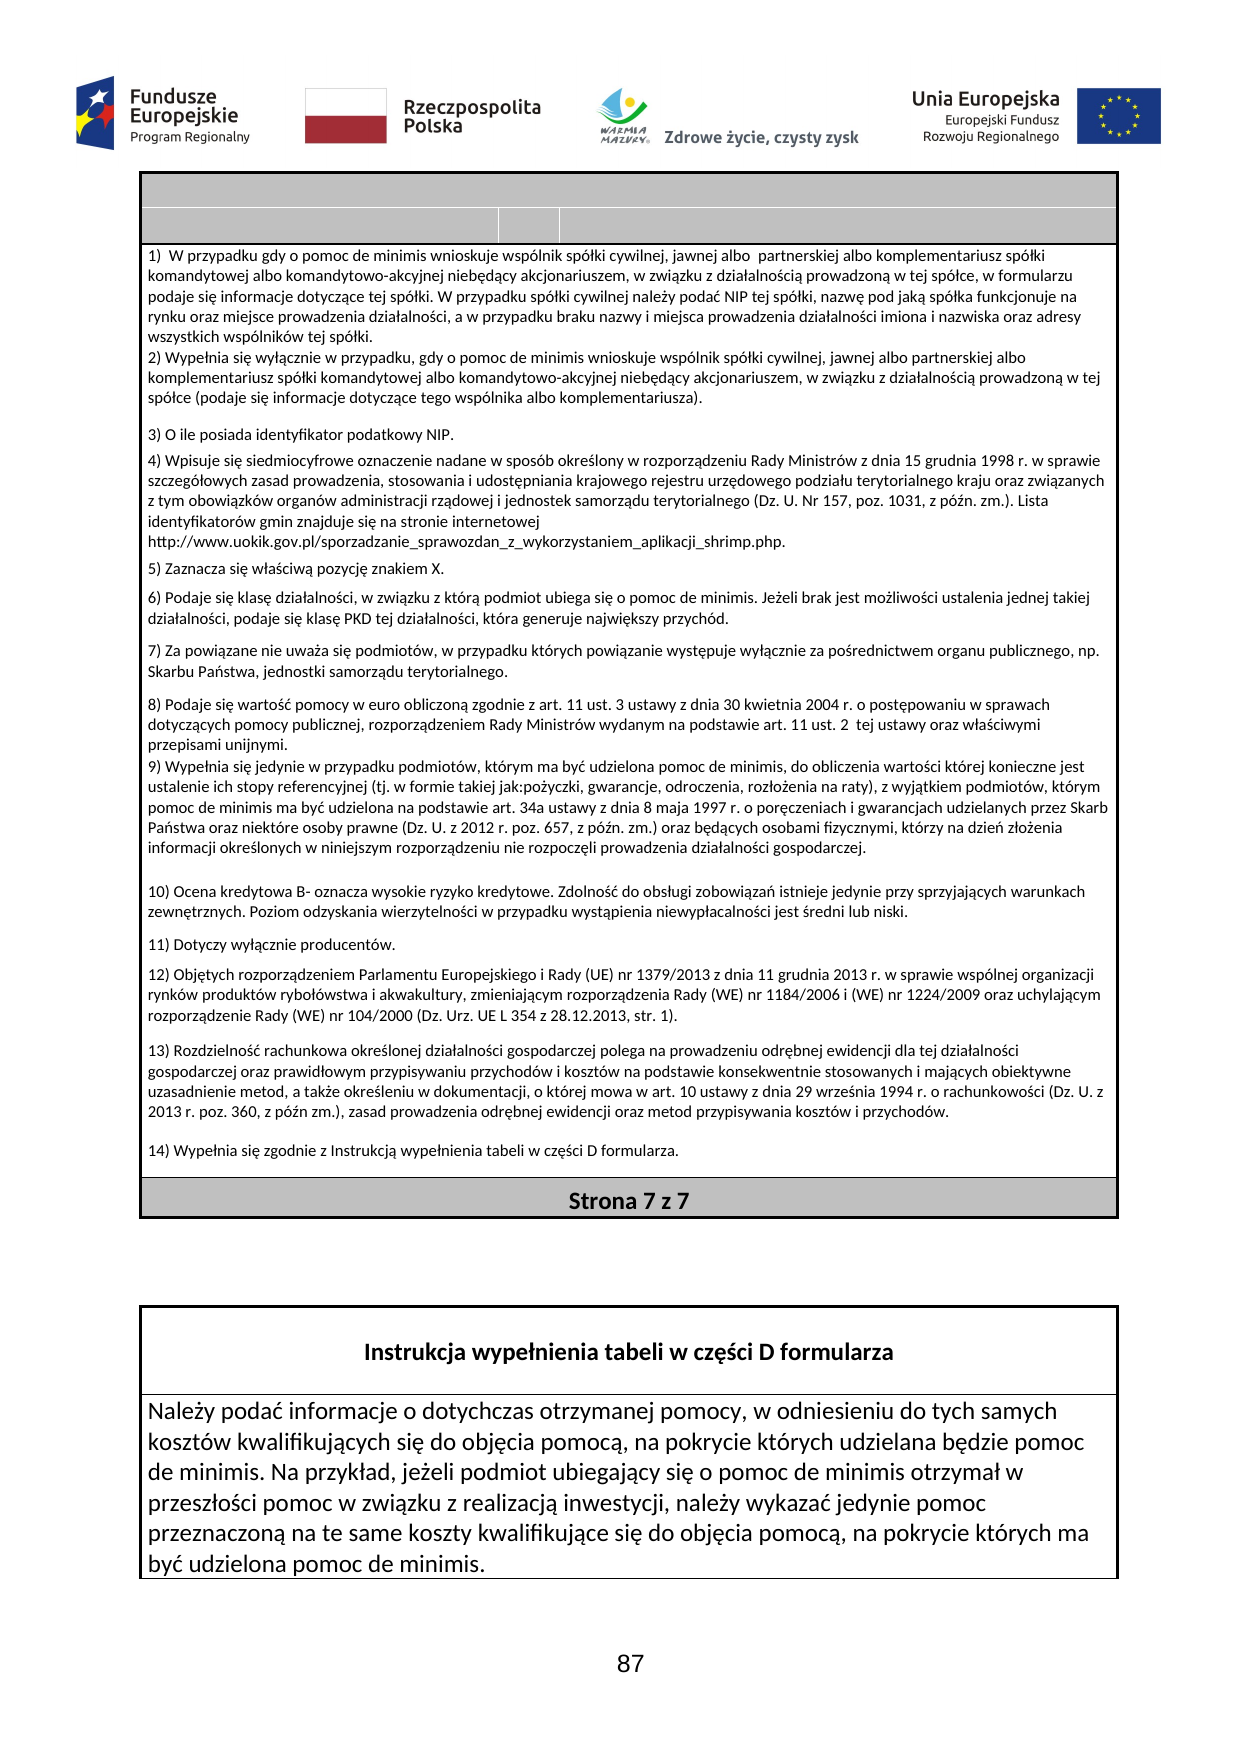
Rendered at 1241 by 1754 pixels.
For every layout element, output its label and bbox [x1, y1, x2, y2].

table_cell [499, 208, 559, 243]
picture [35, 55, 1198, 168]
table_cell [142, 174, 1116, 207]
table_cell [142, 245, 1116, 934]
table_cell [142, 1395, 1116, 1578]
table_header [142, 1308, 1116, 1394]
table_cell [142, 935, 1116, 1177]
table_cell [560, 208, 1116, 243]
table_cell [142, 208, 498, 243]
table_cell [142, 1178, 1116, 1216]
